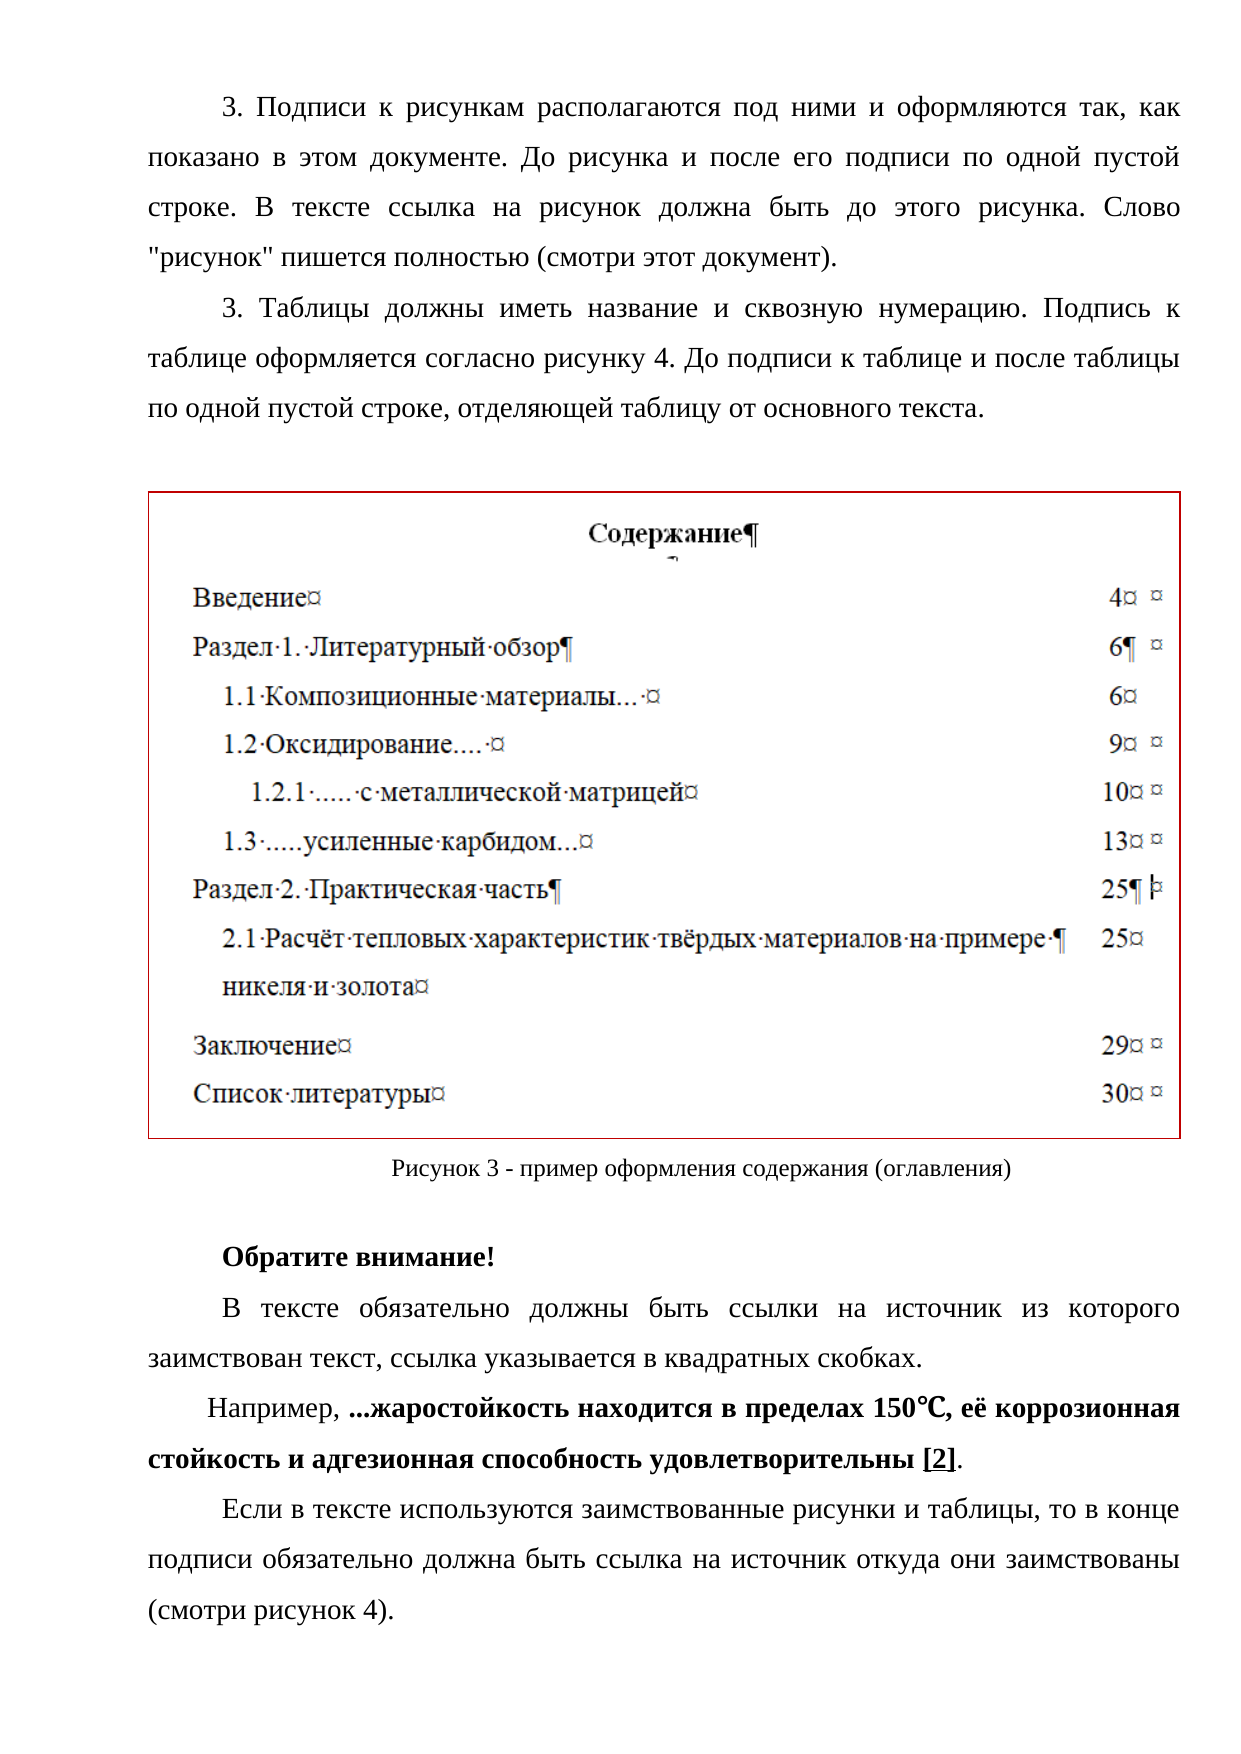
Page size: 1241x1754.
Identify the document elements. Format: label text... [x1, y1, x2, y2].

picture [149, 493, 1179, 1138]
text Рисунок 3 - пример оформления содержания (оглавления) [148, 1153, 1181, 1182]
text В тексте обязательно должны быть ссылки на источник из которого заимствован текст, ссылка указывается в квадратных скобках. [148, 1290, 1181, 1374]
text Если в тексте используются заимствованные рисунки и таблицы, то в конце подписи обязательно должна быть ссылка на источник откуда они заимствованы (смотри рисунок 4). [148, 1491, 1181, 1625]
text Обратите внимание! [148, 1239, 1181, 1273]
text 3. Подписи к рисункам располагаются под ними и оформляются так, как показано в этом документе. До рисунка и после его подписи по одной пустой строке. В тексте ссылка на рисунок должна быть до этого рисунка. Слово "рисунок" пишется полностью (смотри этот документ). [148, 89, 1181, 273]
text 3. Таблицы должны иметь название и сквозную нумерацию. Подпись к таблице оформляется согласно рисунку 4. До подписи к таблице и после таблицы по одной пустой строке, отделяющей таблицу от основного текста. [148, 290, 1181, 424]
text Например, ...жаростойкость находится в пределах 150℃, её коррозионная стойкость и адгезионная способность удовлетворительны [2]. [148, 1391, 1181, 1474]
